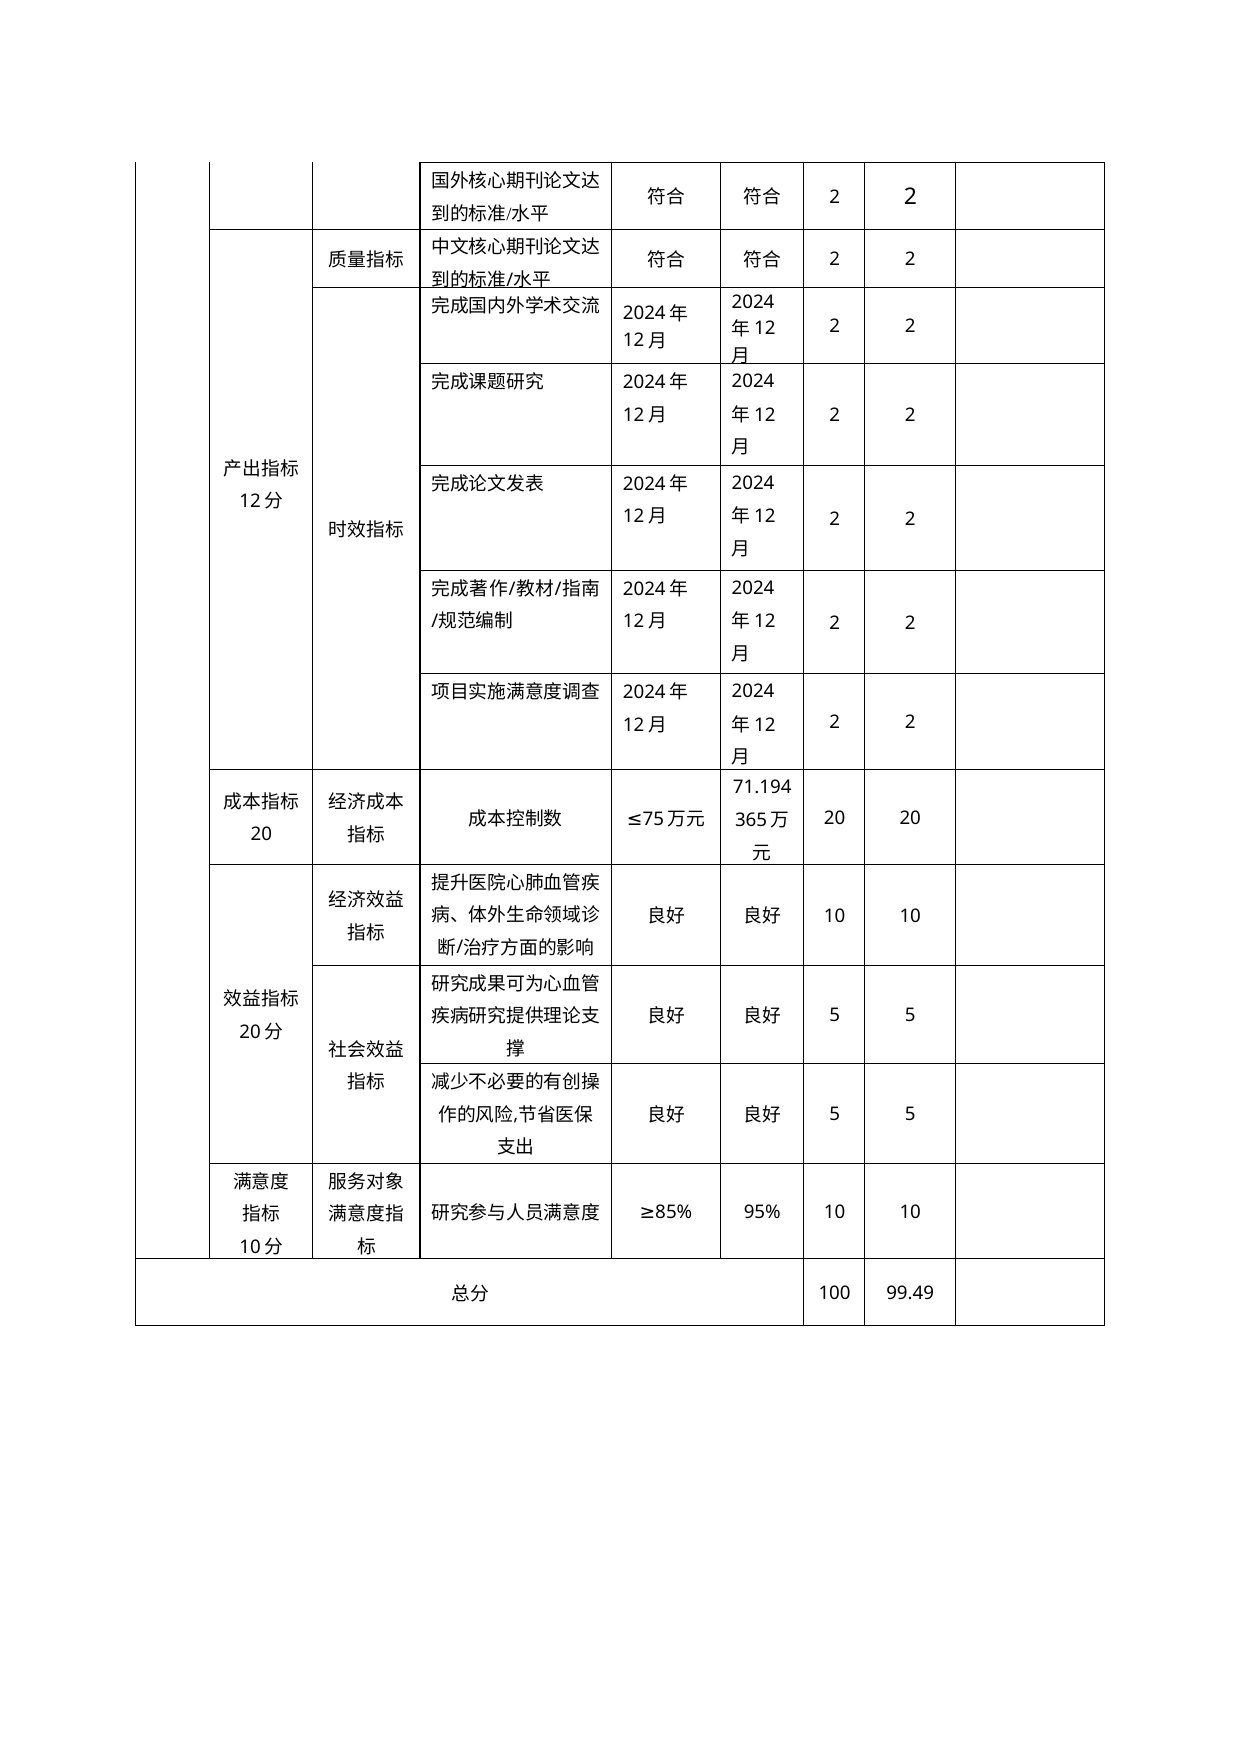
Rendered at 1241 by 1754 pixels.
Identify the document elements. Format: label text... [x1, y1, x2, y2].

table_cell 2 [804, 674, 864, 769]
table_cell 2 [804, 364, 864, 465]
table_cell 99.49 [865, 1259, 955, 1325]
table_cell 2 [804, 163, 864, 228]
table_cell ≥85% [612, 1164, 720, 1258]
table_cell [956, 1164, 1104, 1258]
table_cell 2024年12月 [721, 674, 803, 769]
table_cell 2 [865, 288, 955, 363]
table_cell 20 [865, 770, 955, 864]
table_cell [956, 571, 1104, 673]
table_cell 项目实施满意度调查 [421, 674, 611, 769]
table_cell 良好 [721, 865, 803, 964]
table_cell 2 [804, 466, 864, 570]
table_cell 产出指标 12分 [210, 230, 312, 769]
table_cell 2024年12月 [721, 466, 803, 570]
table_cell 符合 [721, 163, 803, 228]
table_cell 2 [865, 230, 955, 287]
table_cell 提升医院心肺血管疾病、体外生命领域诊断/治疗方面的影响力 [421, 865, 611, 964]
table_cell 2024年12月 [721, 288, 803, 363]
table_cell 经济成本指标 [313, 770, 419, 864]
table_cell [956, 1064, 1104, 1163]
table_cell 2 [865, 674, 955, 769]
table_cell 研究成果可为心血管疾病研究提供理论支撑 [421, 966, 611, 1063]
table_cell 符合 [612, 163, 720, 228]
table_cell 研究参与人员满意度 [421, 1164, 611, 1258]
table_cell 5 [865, 1064, 955, 1163]
table_cell 2024年12月 [612, 288, 720, 363]
table_cell 2 [865, 364, 955, 465]
table_cell [956, 966, 1104, 1063]
table_cell 2 [804, 288, 864, 363]
table_cell 完成著作/教材/指南/规范编制 [421, 571, 611, 673]
table_cell 良好 [612, 865, 720, 964]
table_cell 中文核心期刊论文达到的标准/水平 [421, 230, 611, 287]
table_cell [956, 288, 1104, 363]
table_cell 良好 [612, 966, 720, 1063]
table_cell 良好 [612, 1064, 720, 1163]
table_cell 2024年12月 [612, 364, 720, 465]
table_cell 5 [865, 966, 955, 1063]
table_cell 71.194365万元 [721, 770, 803, 864]
table_cell 2 [865, 571, 955, 673]
table_cell 服务对象满意度指标 [313, 1164, 419, 1258]
table_cell 质量指标 [313, 230, 419, 287]
table_cell 2024年12月 [721, 571, 803, 673]
table_cell 20 [804, 770, 864, 864]
table_cell 2 [804, 230, 864, 287]
table_cell ≤75万元 [612, 770, 720, 864]
table_cell 2024年12月 [612, 571, 720, 673]
table_cell 效益指标 20分 [210, 865, 312, 1163]
table_cell [956, 1259, 1104, 1325]
table_cell 经济效益 指标 [313, 865, 419, 964]
table_cell 10 [865, 865, 955, 964]
table_cell 社会效益 指标 [313, 966, 419, 1163]
table_cell 5 [804, 966, 864, 1063]
table_cell 95% [721, 1164, 803, 1258]
table_cell 符合 [612, 230, 720, 287]
table_cell 2 [865, 466, 955, 570]
table_cell 符合 [721, 230, 803, 287]
table_cell 10 [804, 1164, 864, 1258]
table_cell [956, 163, 1104, 228]
table_cell [956, 364, 1104, 465]
table_cell 总分 [136, 1259, 803, 1325]
table_cell 100 [804, 1259, 864, 1325]
table_cell [956, 230, 1104, 287]
table_cell 良好 [721, 966, 803, 1063]
table_cell [956, 674, 1104, 769]
table_cell 2 [865, 163, 955, 228]
table_cell 10 [865, 1164, 955, 1258]
table_cell 时效指标 [313, 288, 419, 769]
table_cell 2024年12月 [612, 466, 720, 570]
table_cell 良好 [721, 1064, 803, 1163]
table_cell 减少不必要的有创操作的风险,节省医保支出 [421, 1064, 611, 1163]
table_cell [956, 865, 1104, 964]
table_cell 2024年12月 [721, 364, 803, 465]
table_cell 10 [804, 865, 864, 964]
table_cell 5 [804, 1064, 864, 1163]
table_cell 2 [804, 571, 864, 673]
table_cell [956, 770, 1104, 864]
table_cell 成本指标 20 [210, 770, 312, 864]
table_cell 2024年12月 [612, 674, 720, 769]
table_cell 国外核心期刊论文达到的标准/水平 [421, 163, 611, 228]
table_cell 满意度 指标 10分 [210, 1164, 312, 1258]
table_cell [956, 466, 1104, 570]
table_cell 成本控制数 [421, 770, 611, 864]
table_cell 完成国内外学术交流 [421, 288, 611, 363]
table_cell 完成论文发表 [421, 466, 611, 570]
table_cell 完成课题研究 [421, 364, 611, 465]
